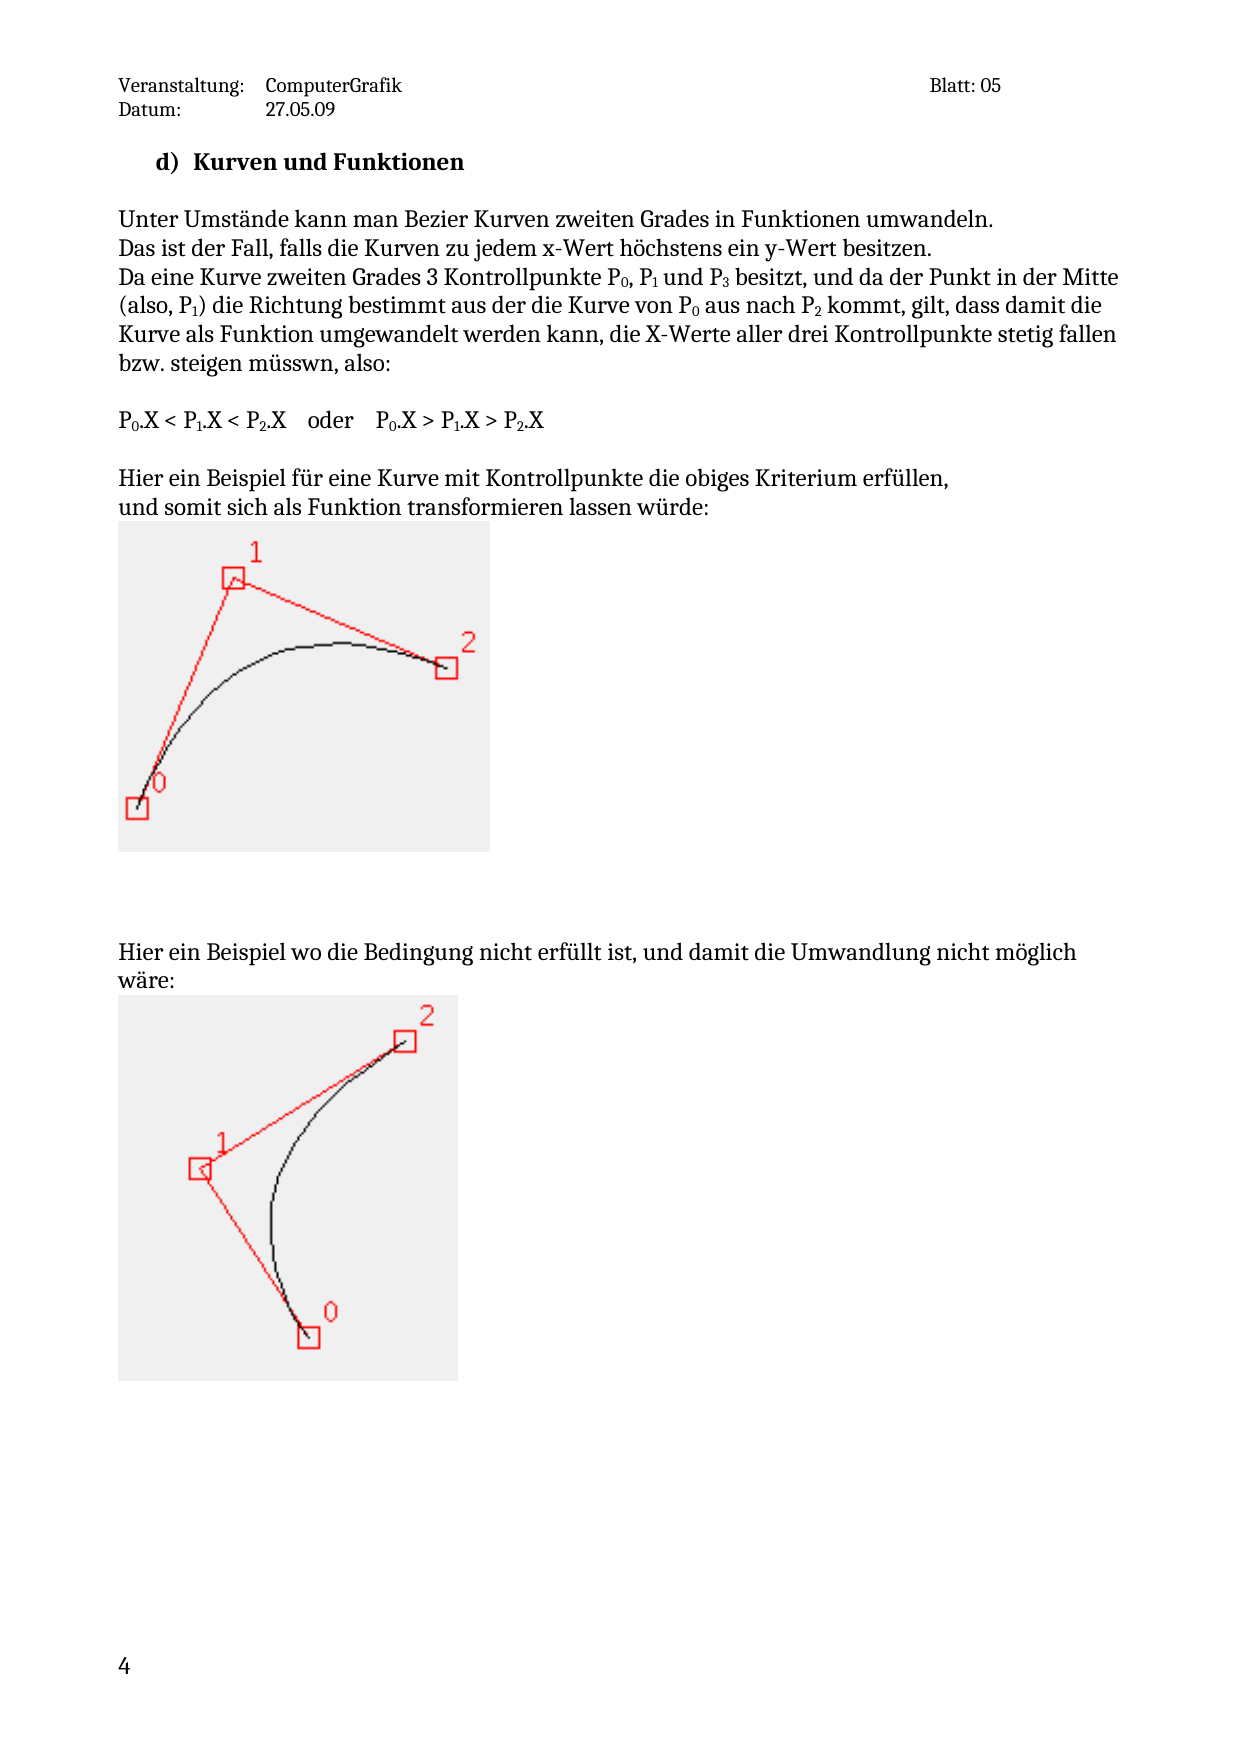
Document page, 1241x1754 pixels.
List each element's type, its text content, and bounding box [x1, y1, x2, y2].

text Da eine Kurve zweiten Grades 3 Kontrollpunkte P0, P1 und P3 besitzt, und da der Punkt in der Mitte (also, P1) die Richtung bestimmt aus der die Kurve von P0 aus nach P2 kommt, gilt, dass damit die Kurve als Funktion umgewandelt werden kann, die X-Werte aller drei Kontrollpunkte stetig fallen bzw. steigen müsswn, also: [118, 263, 1122, 378]
text Unter Umstände kann man Bezier Kurven zweiten Grades in Funktionen umwandeln. [118, 205, 1122, 234]
text P0.X < P1.X < P2.X oder P0.X > P1.X > P2.X [118, 406, 1122, 435]
picture [118, 521, 490, 852]
text Hier ein Beispiel wo die Bedingung nicht erfüllt ist, und damit die Umwandlung nicht möglich wäre: [118, 938, 1122, 995]
text Das ist der Fall, falls die Kurven zu jedem x-Wert höchstens ein y-Wert besitzen. [118, 234, 1122, 263]
picture [118, 995, 459, 1381]
text Hier ein Beispiel für eine Kurve mit Kontrollpunkte die obiges Kriterium erfüllen, [118, 464, 1122, 493]
text und somit sich als Funktion transformieren lassen würde: [118, 493, 1122, 521]
subtitle Kurven und Funktionen [156, 148, 1122, 176]
